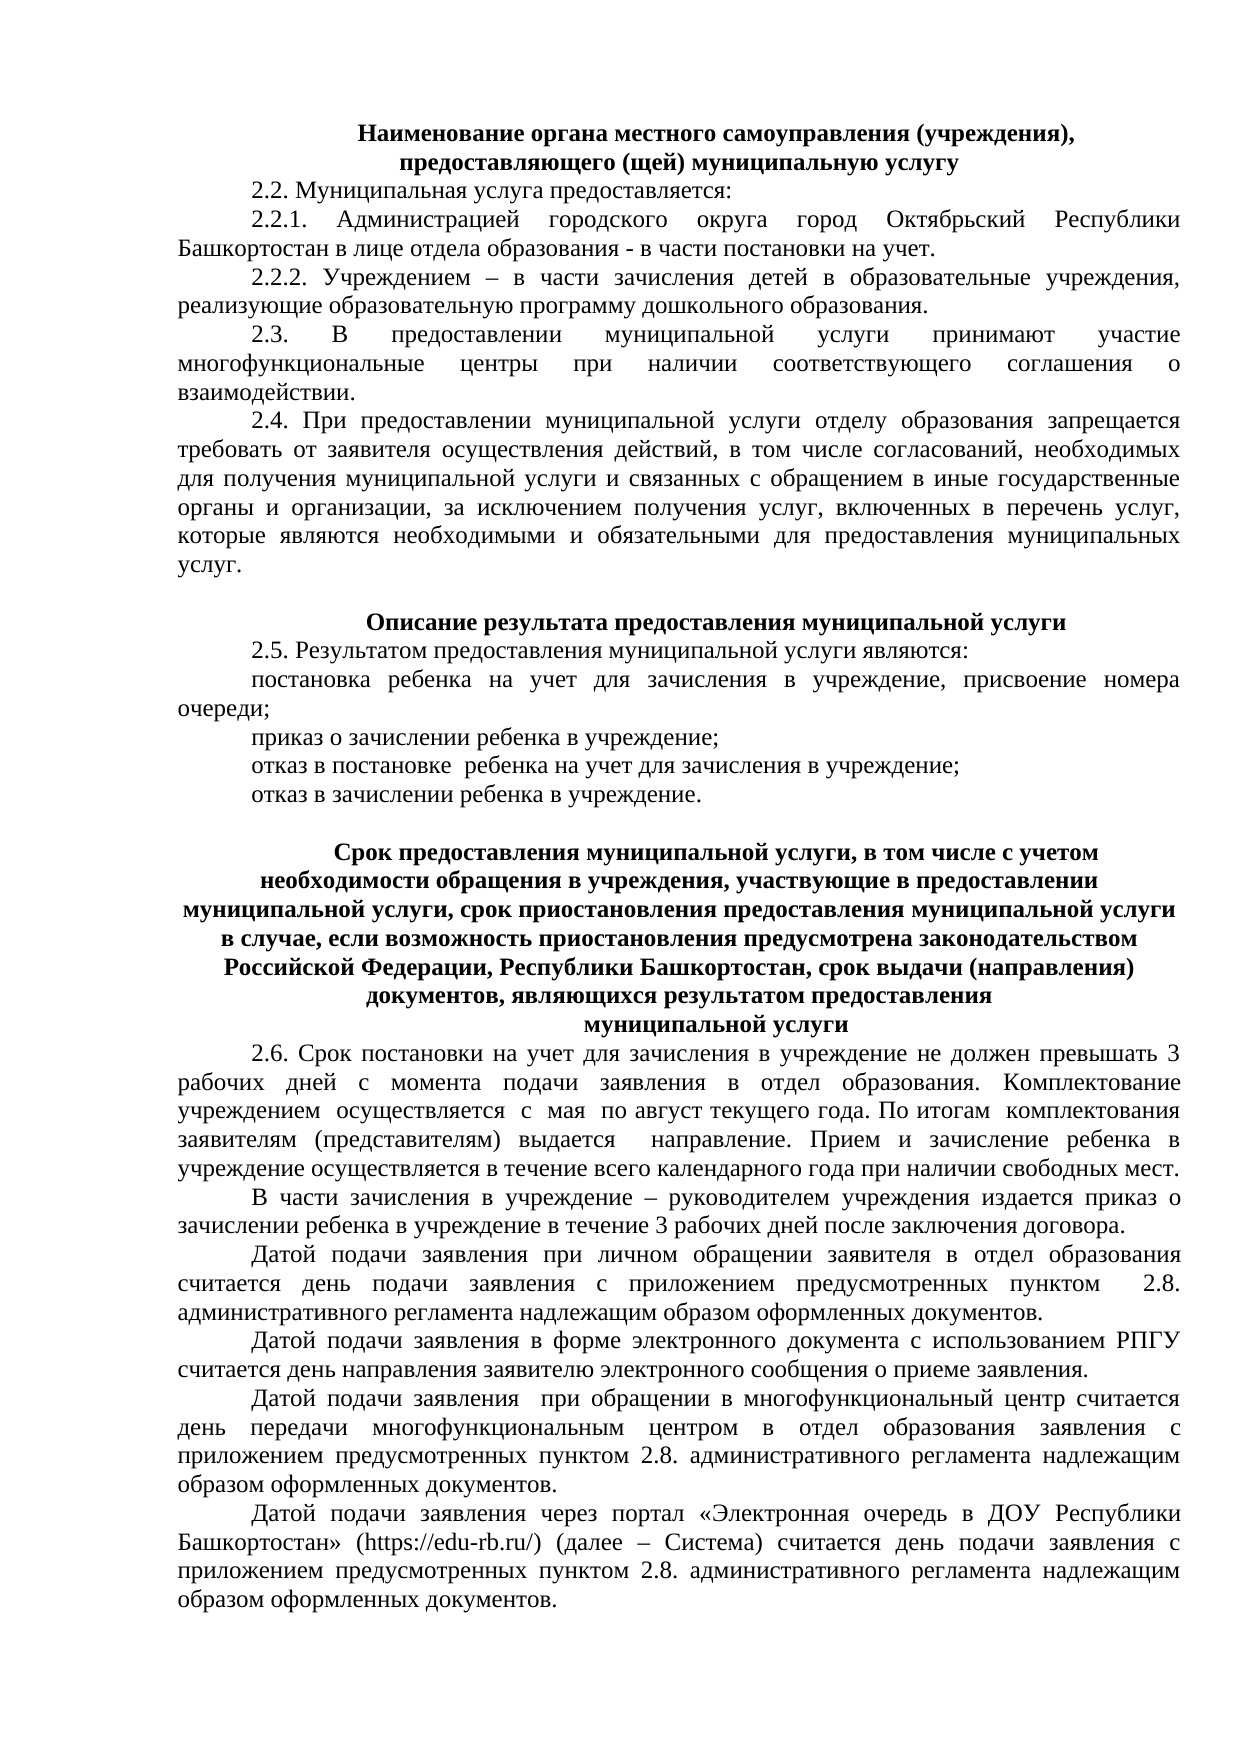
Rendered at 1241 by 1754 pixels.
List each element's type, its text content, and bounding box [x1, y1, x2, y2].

text 2.2.2. Учреждением – в части зачисления детей в образовательные учреждения, реализующие образовательную программу дошкольного образования. [177, 262, 1181, 319]
text Датой подачи заявления через портал «Электронная очередь в ДОУ Республики Башкортостан» (https://edu-rb.ru/) (далее – Система) считается день подачи заявления с приложением предусмотренных пунктом 2.8. административного регламента надлежащим образом оформленных документов. [177, 1498, 1181, 1613]
text Срок предоставления муниципальной услуги, в том числе с учетом необходимости обращения в учреждения, участвующие в предоставлении муниципальной услуги, срок приостановления предоставления муниципальной услуги в случае, если возможность приостановления предусмотрена законодательством Российской Федерации, Республики Башкортостан, срок выдачи (направления) документов, являющихся результатом предоставления [177, 837, 1181, 1009]
text отказ в зачислении ребенка в учреждение. [177, 779, 1181, 808]
text 2.3. В предоставлении муниципальной услуги принимают участие многофункциональные центры при наличии соответствующего соглашения о взаимодействии. [177, 319, 1181, 406]
text 2.2.1. Администрацией городского округа город Октябрьский Республики Башкортостан в лице отдела образования - в части постановки на учет. [177, 204, 1181, 262]
text Описание результата предоставления муниципальной услуги [177, 607, 1181, 636]
text В части зачисления в учреждение – руководителем учреждения издается приказ о зачислении ребенка в учреждение в течение 3 рабочих дней после заключения договора. [177, 1182, 1181, 1239]
text 2.5. Результатом предоставления муниципальной услуги являются: [177, 636, 1181, 664]
text Наименование органа местного самоуправления (учреждения), предоставляющего (щей) муниципальную услугу [177, 118, 1181, 176]
text постановка ребенка на учет для зачисления в учреждение, присвоение номера очереди; [177, 664, 1181, 722]
text Датой подачи заявления в форме электронного документа с использованием РПГУ считается день направления заявителю электронного сообщения о приеме заявления. [177, 1326, 1181, 1383]
text приказ о зачислении ребенка в учреждение; [177, 722, 1181, 751]
text 2.6. Срок постановки на учет для зачисления в учреждение не должен превышать 3 рабочих дней с момента подачи заявления в отдел образования. Комплектование учреждением осуществляется с мая по август текущего года. По итогам комплектования заявителям (представителям) выдается направление. Прием и зачисление ребенка в учреждение осуществляется в течение всего календарного года при наличии свободных мест. [177, 1038, 1181, 1182]
text Датой подачи заявления при обращении в многофункциональный центр считается день передачи многофункциональным центром в отдел образования заявления с приложением предусмотренных пунктом 2.8. административного регламента надлежащим образом оформленных документов. [177, 1383, 1181, 1498]
text Датой подачи заявления при личном обращении заявителя в отдел образования считается день подачи заявления с приложением предусмотренных пунктом 2.8. административного регламента надлежащим образом оформленных документов. [177, 1239, 1181, 1326]
text муниципальной услуги [177, 1009, 1181, 1038]
text 2.2. Муниципальная услуга предоставляется: [177, 176, 1181, 204]
text 2.4. При предоставлении муниципальной услуги отделу образования запрещается требовать от заявителя осуществления действий, в том числе согласований, необходимых для получения муниципальной услуги и связанных с обращением в иные государственные органы и организации, за исключением получения услуг, включенных в перечень услуг, которые являются необходимыми и обязательными для предоставления муниципальных услуг. [177, 406, 1181, 578]
text отказ в постановке ребенка на учет для зачисления в учреждение; [177, 751, 1181, 779]
